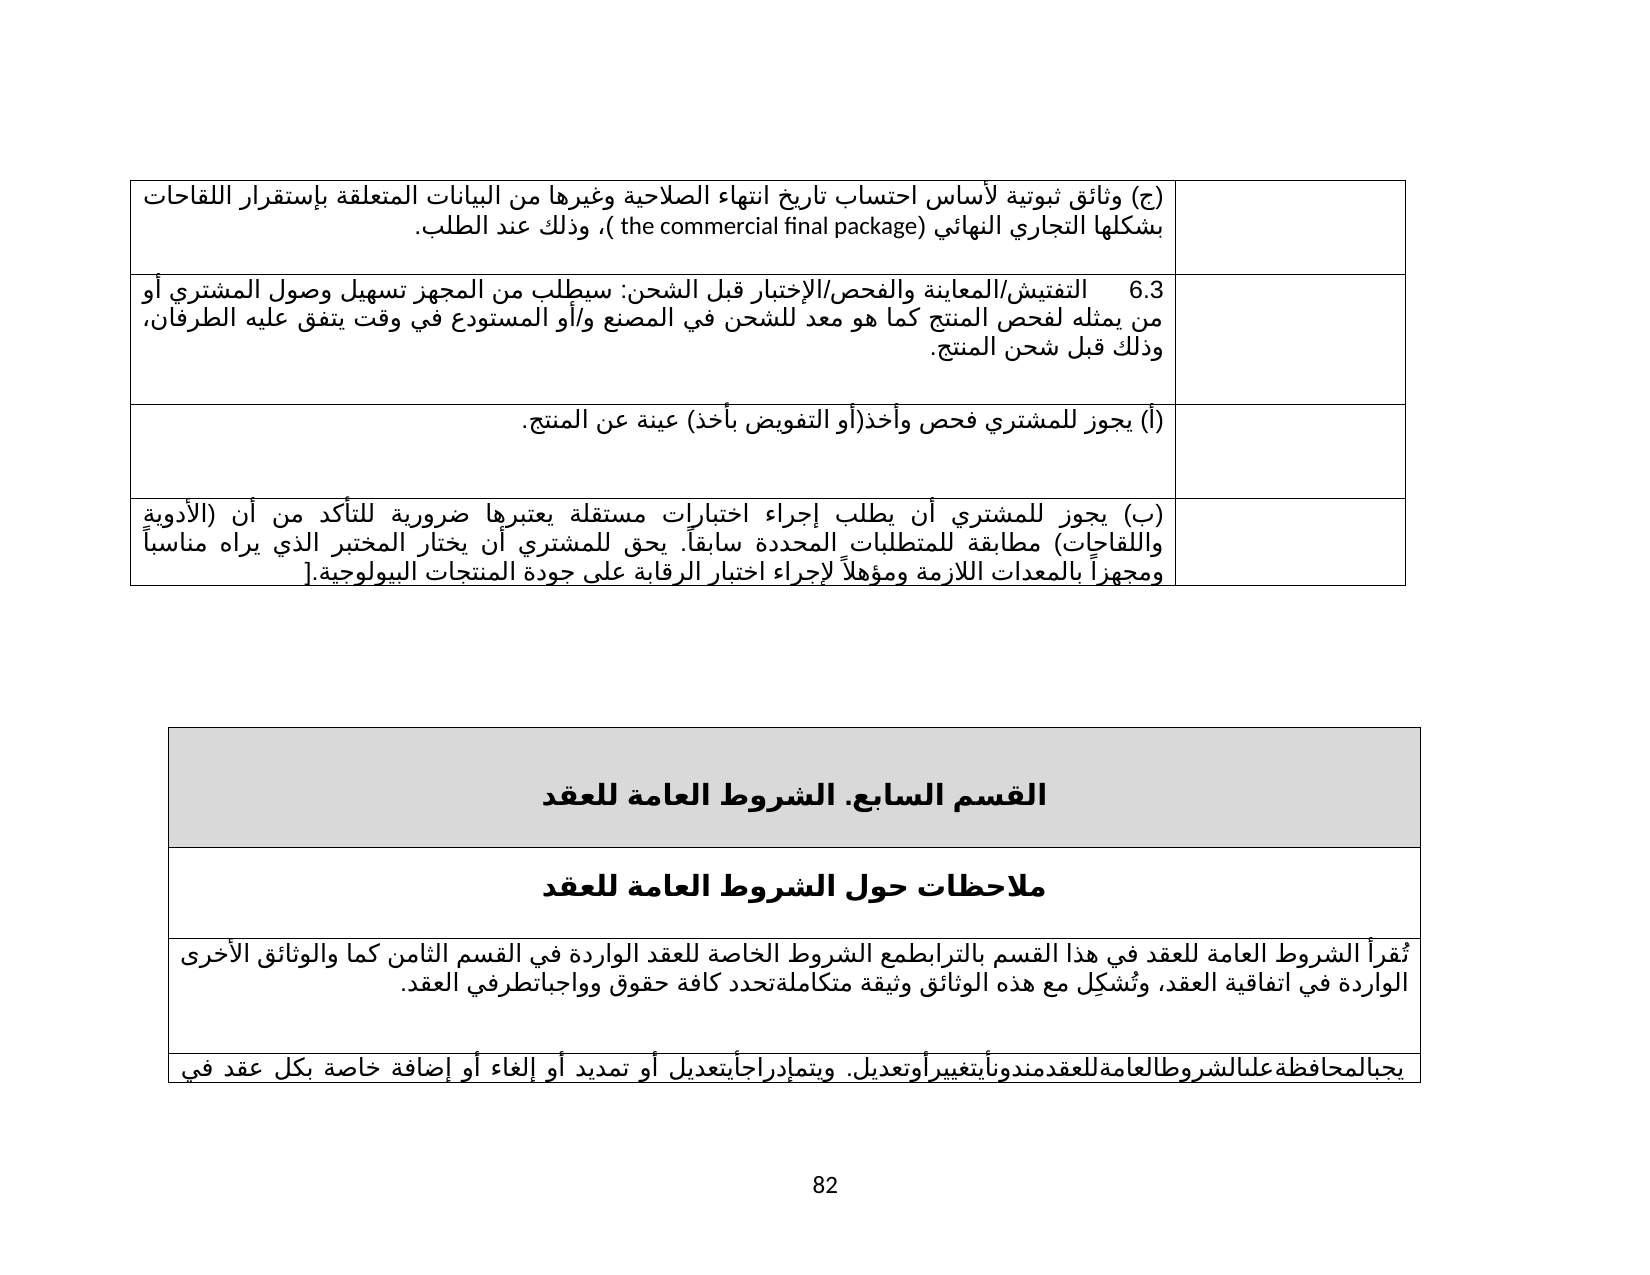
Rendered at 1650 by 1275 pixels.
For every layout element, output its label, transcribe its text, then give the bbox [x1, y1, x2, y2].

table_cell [169, 1054, 1420, 1082]
table_cell [1176, 275, 1405, 404]
table_header القسم السابع. الشروط العامة للعقد [169, 728, 1420, 847]
table_cell 6.3 التفتيش/المعاينة والفحص/الإختبار قبل الشحن: سيطلب من المجهز تسهيل وصول المشتري أو من يمثله لفحص المنتج كما هو معد للشحن في المصنع و/أو المستودع في وقت يتفق عليه الطرفان، وذلك قبل شحن المنتج. [131, 275, 1175, 404]
table_cell (ب) يجوز للمشتري أن يطلب إجراء اختبارات مستقلة يعتبرها ضرورية للتأكد من أن (الأدوية واللقاحات) مطابقة للمتطلبات المحددة سابقاً. يحق للمشتري أن يختار المختبر الذي يراه مناسباً ومجهزاً بالمعدات اللازمة ومؤهلاً لإجراء اختبار الرقابة على جودة المنتجات البيولوجية.[ [131, 499, 1175, 585]
table_cell [1176, 499, 1405, 585]
table_cell (ج) وثائق ثبوتية لأساس احتساب تاريخ انتهاء الصلاحية وغيرها من البيانات المتعلقة بإستقرار اللقاحات بشكلها التجاري النهائي (the commercial final package )، وذلك عند الطلب. [131, 181, 1175, 273]
table_cell (أ) يجوز للمشتري فحص وأخذ(أو التفويض بأخذ) عينة عن المنتج. [131, 405, 1175, 498]
table_cell ملاحظات حول الشروط العامة للعقد [169, 848, 1420, 938]
table_cell [1176, 181, 1405, 273]
table_cell [1176, 405, 1405, 498]
table_cell تُقرأ الشروط العامة للعقد في هذا القسم بالترابطمع الشروط الخاصة للعقد الواردة في القسم الثامن كما والوثائق الأخرى الواردة في اتفاقية العقد، وتُشكِل مع هذه الوثائق وثيقة متكاملةتحدد كافة حقوق وواجباتطرفي العقد. [169, 939, 1420, 1052]
